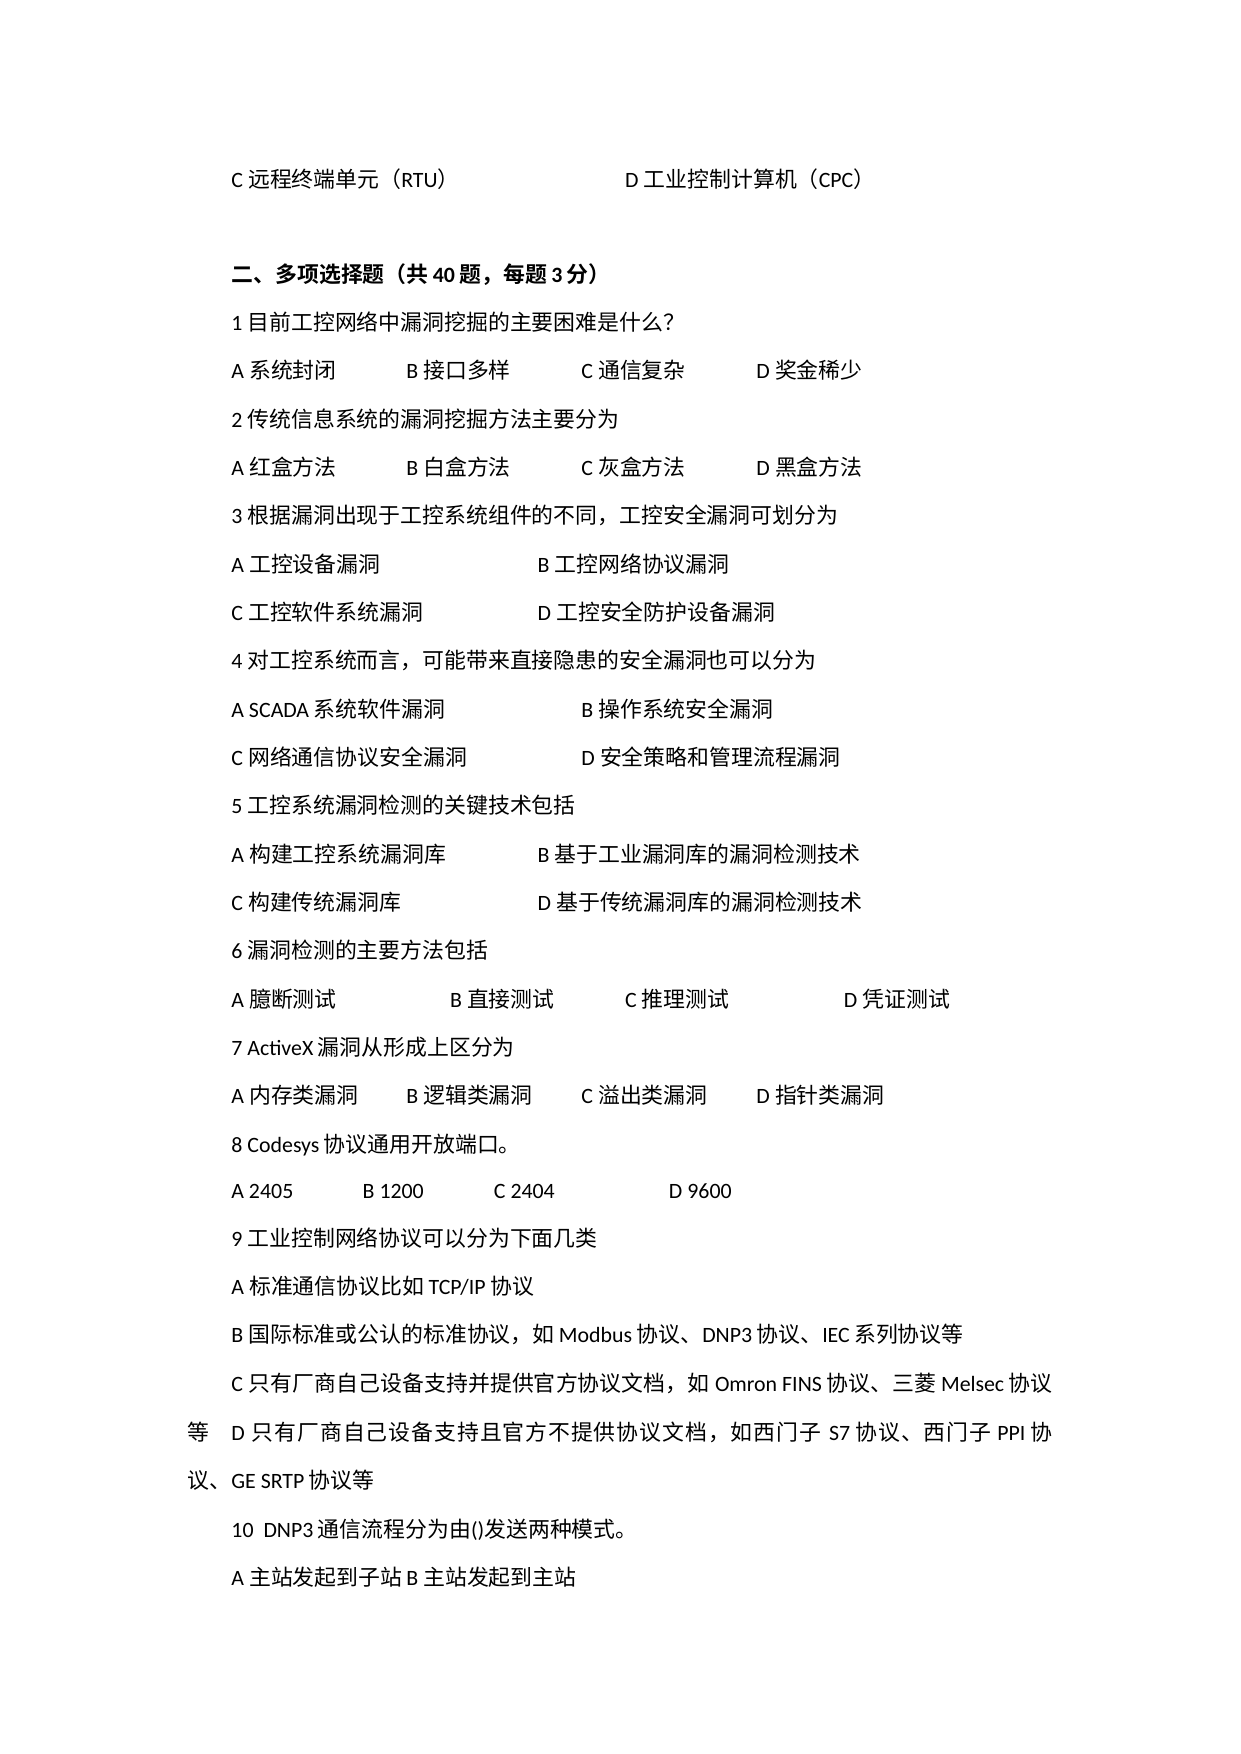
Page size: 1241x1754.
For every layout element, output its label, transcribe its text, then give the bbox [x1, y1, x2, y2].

text C 网络通信协议安全漏洞 D 安全策略和管理流程漏洞 [187, 739, 1053, 772]
text A 工控设备漏洞 B 工控网络协议漏洞 [187, 546, 1053, 579]
text A 主站发起到子站 B 主站发起到主站 [187, 1559, 1053, 1592]
text A 2405 B 1200 C 2404 D 9600 [187, 1174, 1053, 1207]
text C 只有厂商自己设备支持并提供官方协议文档，如Omron FINS协议、三菱Melsec协议等 D 只有厂商自己设备支持且官方不提供协议文档，如西门子S7协议、西门子PPI协议、GE SRTP协议等 [187, 1365, 1053, 1495]
text C 远程终端单元（RTU） D 工业控制计算机（CPC） [187, 162, 1053, 194]
text A 标准通信协议比如TCP/IP协议 [187, 1269, 1053, 1301]
text 7 ActiveX漏洞从形成上区分为 [187, 1029, 1053, 1062]
text B 国际标准或公认的标准协议，如Modbus协议、DNP3协议、IEC系列协议等 [187, 1317, 1053, 1349]
text 二、多项选择题（共40题，每题3分） [187, 256, 1053, 289]
text 4 对工控系统而言，可能带来直接隐患的安全漏洞也可以分为 [187, 643, 1053, 675]
text C 工控软件系统漏洞 D 工控安全防护设备漏洞 [187, 594, 1053, 627]
text A 红盒方法 B 白盒方法 C 灰盒方法 D 黑盒方法 [187, 449, 1053, 482]
text A 构建工控系统漏洞库 B 基于工业漏洞库的漏洞检测技术 [187, 836, 1053, 869]
text 5 工控系统漏洞检测的关键技术包括 [187, 788, 1053, 820]
text A 系统封闭 B 接口多样 C 通信复杂 D 奖金稀少 [187, 353, 1053, 385]
text 2 传统信息系统的漏洞挖掘方法主要分为 [187, 401, 1053, 434]
text 8 Codesys协议通用开放端口。 [187, 1126, 1053, 1159]
text A 内存类漏洞 B 逻辑类漏洞 C 溢出类漏洞 D 指针类漏洞 [187, 1078, 1053, 1110]
text 1 目前工控网络中漏洞挖掘的主要困难是什么？ [187, 304, 1053, 337]
text 6 漏洞检测的主要方法包括 [187, 933, 1053, 965]
text 9 工业控制网络协议可以分为下面几类 [187, 1220, 1053, 1253]
text C 构建传统漏洞库 D 基于传统漏洞库的漏洞检测技术 [187, 884, 1053, 917]
text A 臆断测试 B 直接测试 C 推理测试 D 凭证测试 [187, 981, 1053, 1014]
text 10 DNP3通信流程分为由()发送两种模式。 [187, 1511, 1053, 1544]
text 3 根据漏洞出现于工控系统组件的不同，工控安全漏洞可划分为 [187, 498, 1053, 530]
text A SCADA系统软件漏洞 B 操作系统安全漏洞 [187, 691, 1053, 724]
